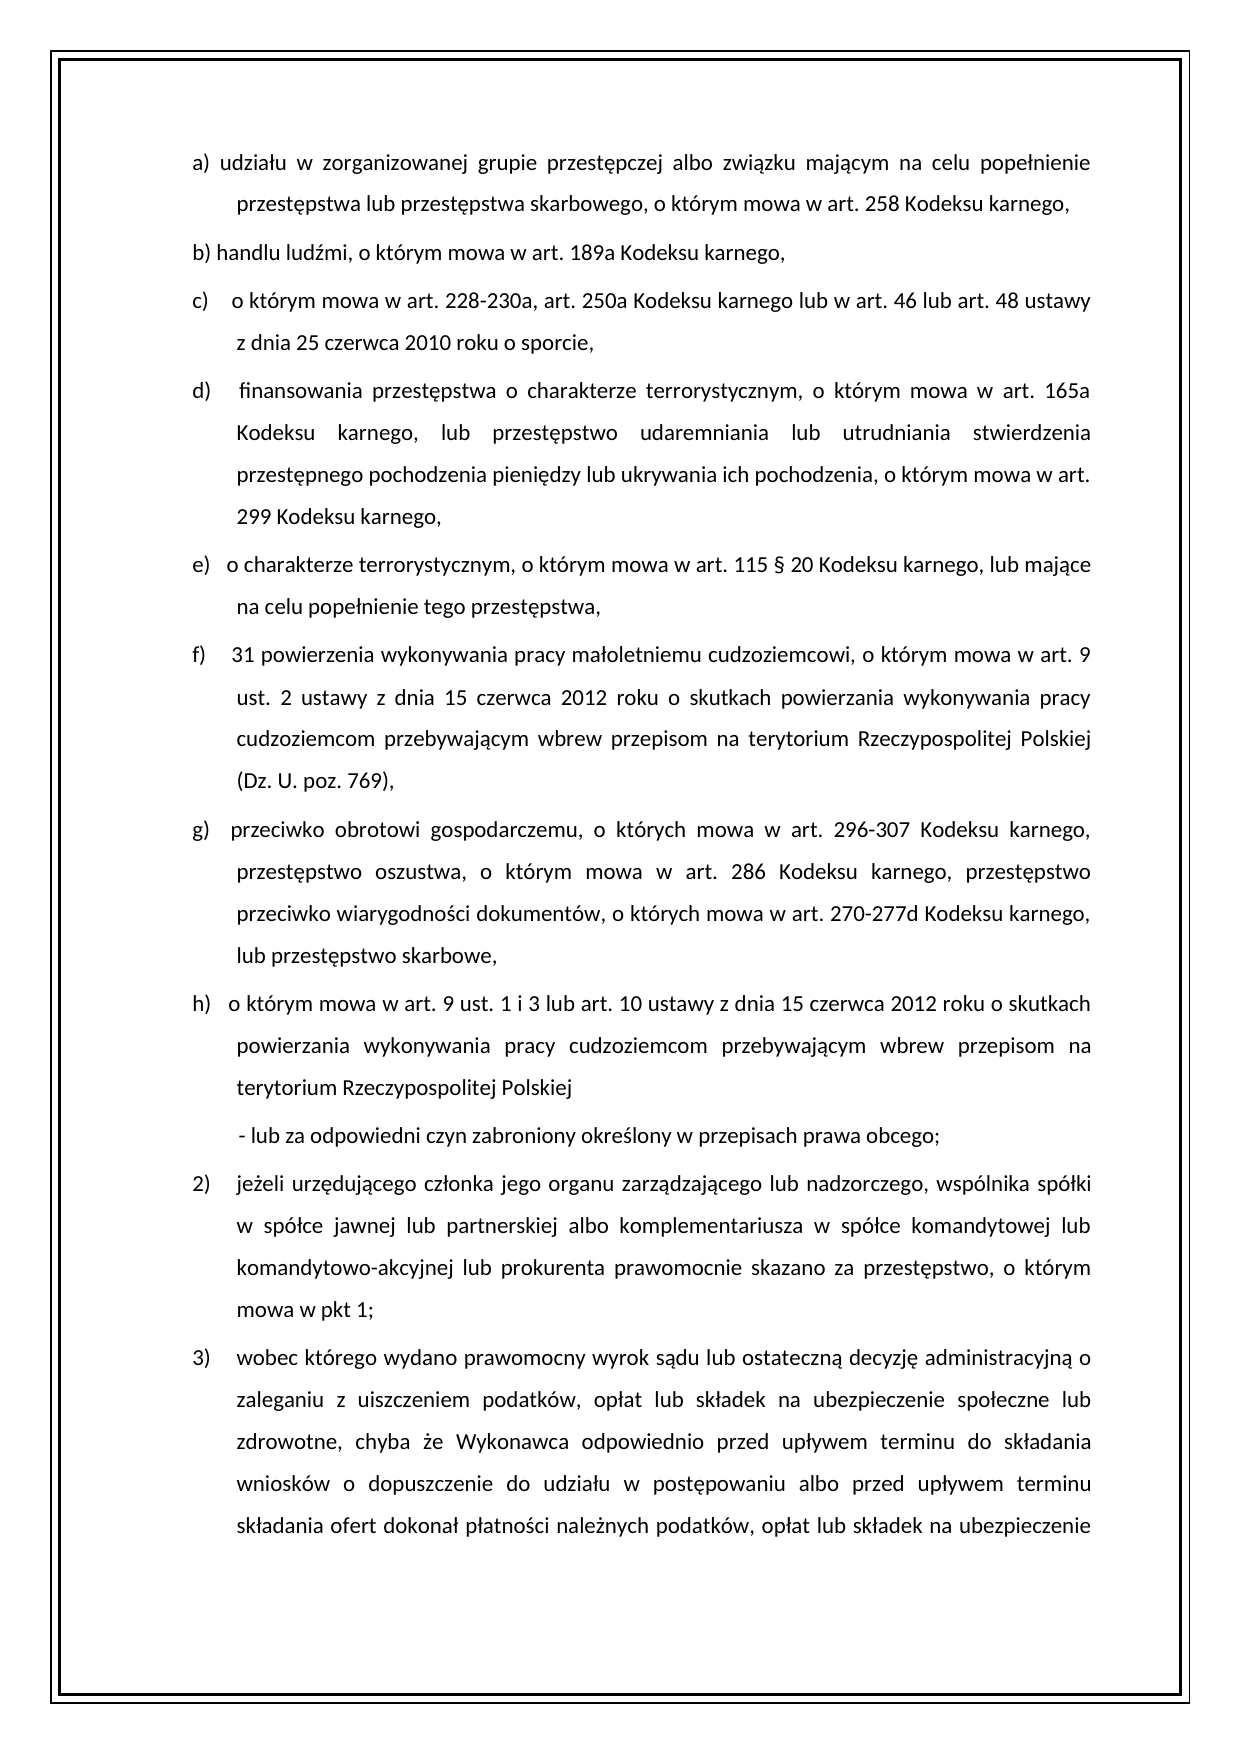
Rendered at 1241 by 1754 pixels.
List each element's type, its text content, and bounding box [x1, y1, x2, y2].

text - lub za odpowiedni czyn zabroniony określony w przepisach prawa obcego; [192, 1121, 1093, 1149]
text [192, 1343, 1093, 1539]
text b) handlu ludźmi, o którym mowa w art. 189a Kodeksu karnego, [192, 238, 1093, 266]
text 2) jeżeli urzędującego członka jego organu zarządzającego lub nadzorczego, wspólnika spółki w spółce jawnej lub partnerskiej albo komplementariusza w spółce komandytowej lub komandytowo-akcyjnej lub prokurenta prawomocnie skazano za przestępstwo, o którym mowa w pkt 1; [192, 1169, 1093, 1323]
text f) 31 powierzenia wykonywania pracy małoletniemu cudzoziemcowi, o którym mowa w art. 9 ust. 2 ustawy z dnia 15 czerwca 2012 roku o skutkach powierzania wykonywania pracy cudzoziemcom przebywającym wbrew przepisom na terytorium Rzeczypospolitej Polskiej (Dz. U. poz. 769), [192, 641, 1093, 794]
text e) o charakterze terrorystycznym, o którym mowa w art. 115 § 20 Kodeksu karnego, lub mające na celu popełnienie tego przestępstwa, [192, 550, 1093, 620]
text a) udziału w zorganizowanej grupie przestępczej albo związku mającym na celu popełnienie przestępstwa lub przestępstwa skarbowego, o którym mowa w art. 258 Kodeksu karnego, [192, 148, 1093, 218]
text d) finansowania przestępstwa o charakterze terrorystycznym, o którym mowa w art. 165a Kodeksu karnego, lub przestępstwo udaremniania lub utrudniania stwierdzenia przestępnego pochodzenia pieniędzy lub ukrywania ich pochodzenia, o którym mowa w art. 299 Kodeksu karnego, [192, 376, 1093, 530]
text h) o którym mowa w art. 9 ust. 1 i 3 lub art. 10 ustawy z dnia 15 czerwca 2012 roku o skutkach powierzania wykonywania pracy cudzoziemcom przebywającym wbrew przepisom na terytorium Rzeczypospolitej Polskiej [192, 989, 1093, 1101]
text c) o którym mowa w art. 228-230a, art. 250a Kodeksu karnego lub w art. 46 lub art. 48 ustawy z dnia 25 czerwca 2010 roku o sporcie, [192, 286, 1093, 356]
text g) przeciwko obrotowi gospodarczemu, o których mowa w art. 296-307 Kodeksu karnego, przestępstwo oszustwa, o którym mowa w art. 286 Kodeksu karnego, przestępstwo przeciwko wiarygodności dokumentów, o których mowa w art. 270-277d Kodeksu karnego, lub przestępstwo skarbowe, [192, 815, 1093, 969]
